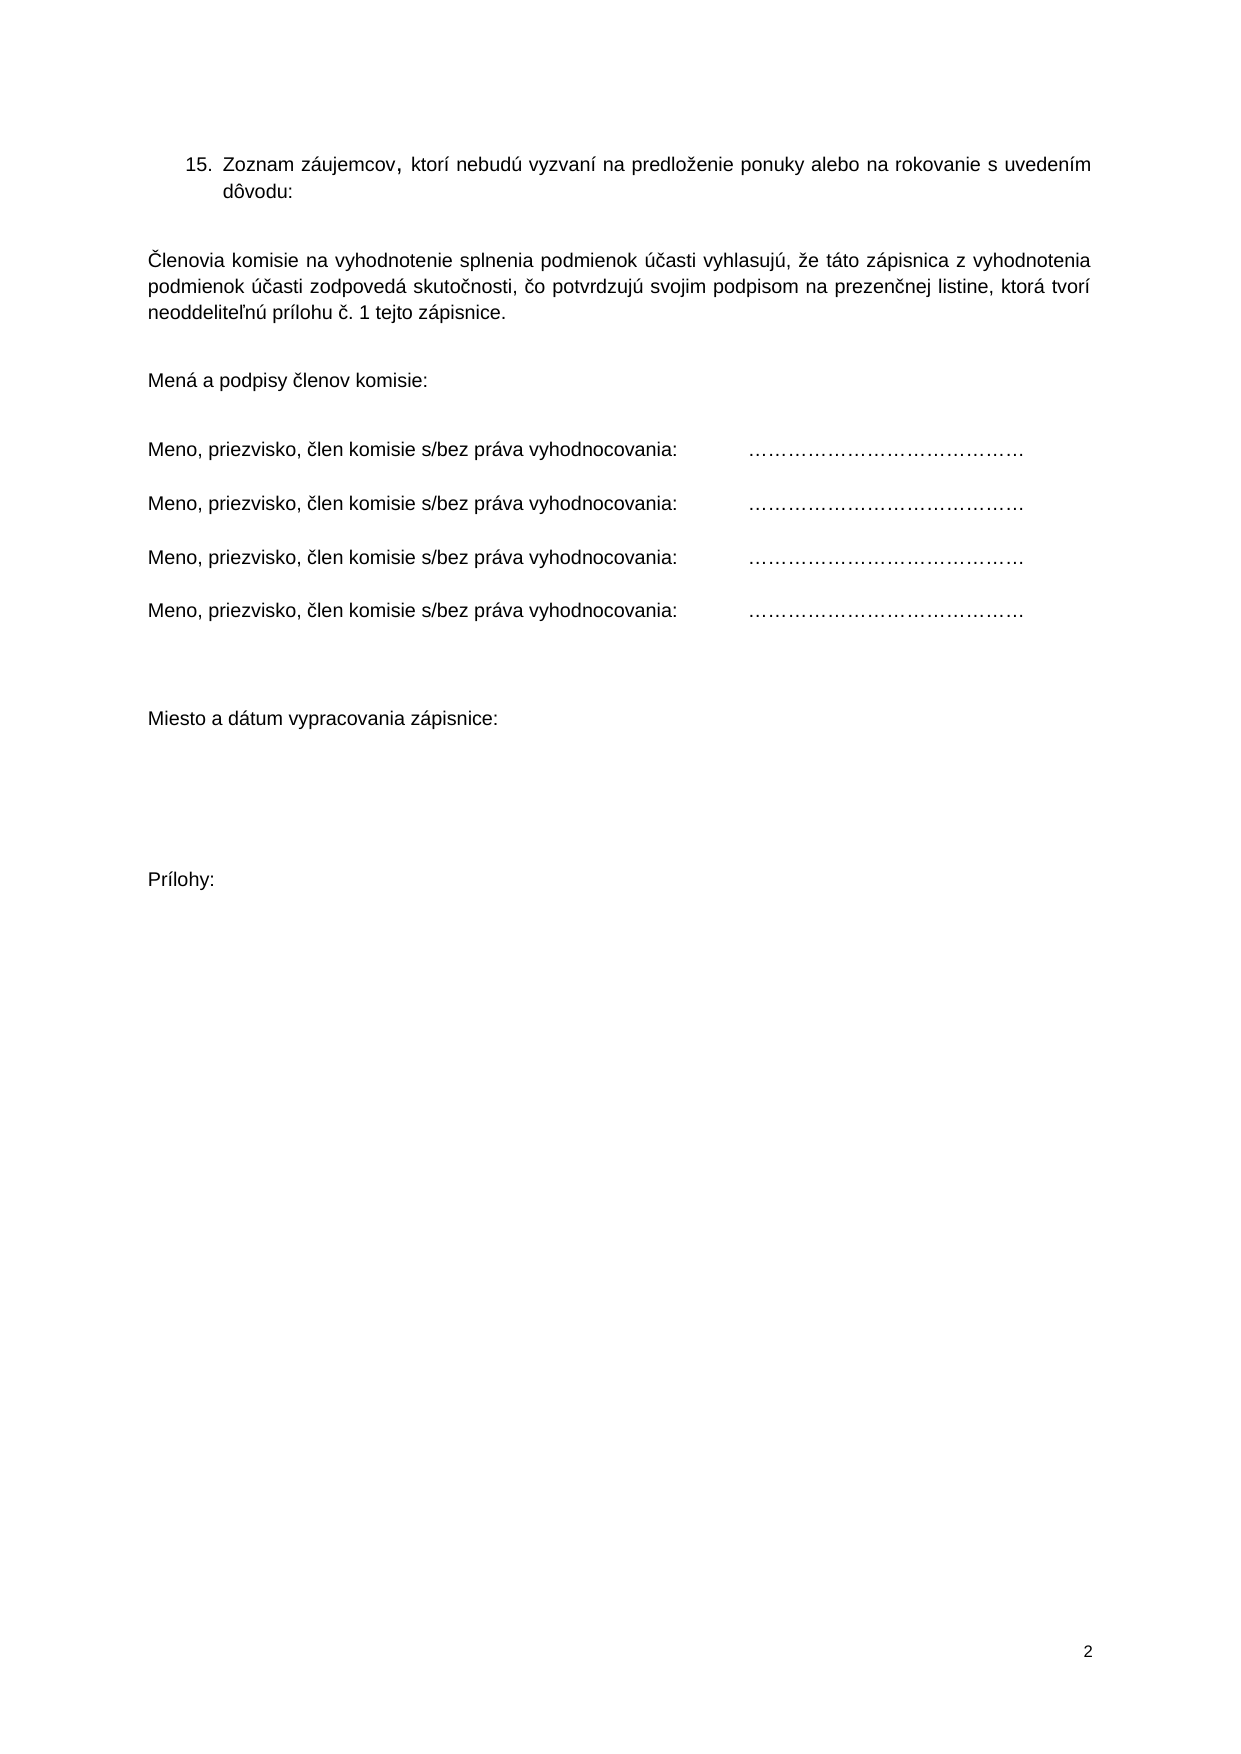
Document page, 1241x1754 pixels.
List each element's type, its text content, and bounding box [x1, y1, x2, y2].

text Meno, priezvisko, člen komisie s/bez práva vyhodnocovania: …………………………………… [148, 492, 1092, 514]
text Meno, priezvisko, člen komisie s/bez práva vyhodnocovania: …………………………………… [148, 438, 1092, 461]
list Zoznam záujemcov, ktorí nebudú vyzvaní na predloženie ponuky alebo na rokovanie s uvedením dôvodu: [185, 148, 1092, 202]
text Mená a podpisy členov komisie: [148, 369, 1092, 392]
text Miesto a dátum vypracovania zápisnice: [148, 707, 1092, 729]
text Členovia komisie na vyhodnotenie splnenia podmienok účasti vyhlasujú, že táto zápisnica z vyhodnotenia podmienok účasti zodpovedá skutočnosti, čo potvrdzujú svojim podpisom na prezenčnej listine, ktorá tvorí neoddeliteľnú prílohu č. 1 tejto zápisnice. [148, 248, 1092, 323]
text Meno, priezvisko, člen komisie s/bez práva vyhodnocovania: …………………………………… [148, 546, 1092, 568]
text Meno, priezvisko, člen komisie s/bez práva vyhodnocovania: …………………………………… [148, 599, 1092, 622]
text Prílohy: [148, 868, 1092, 891]
